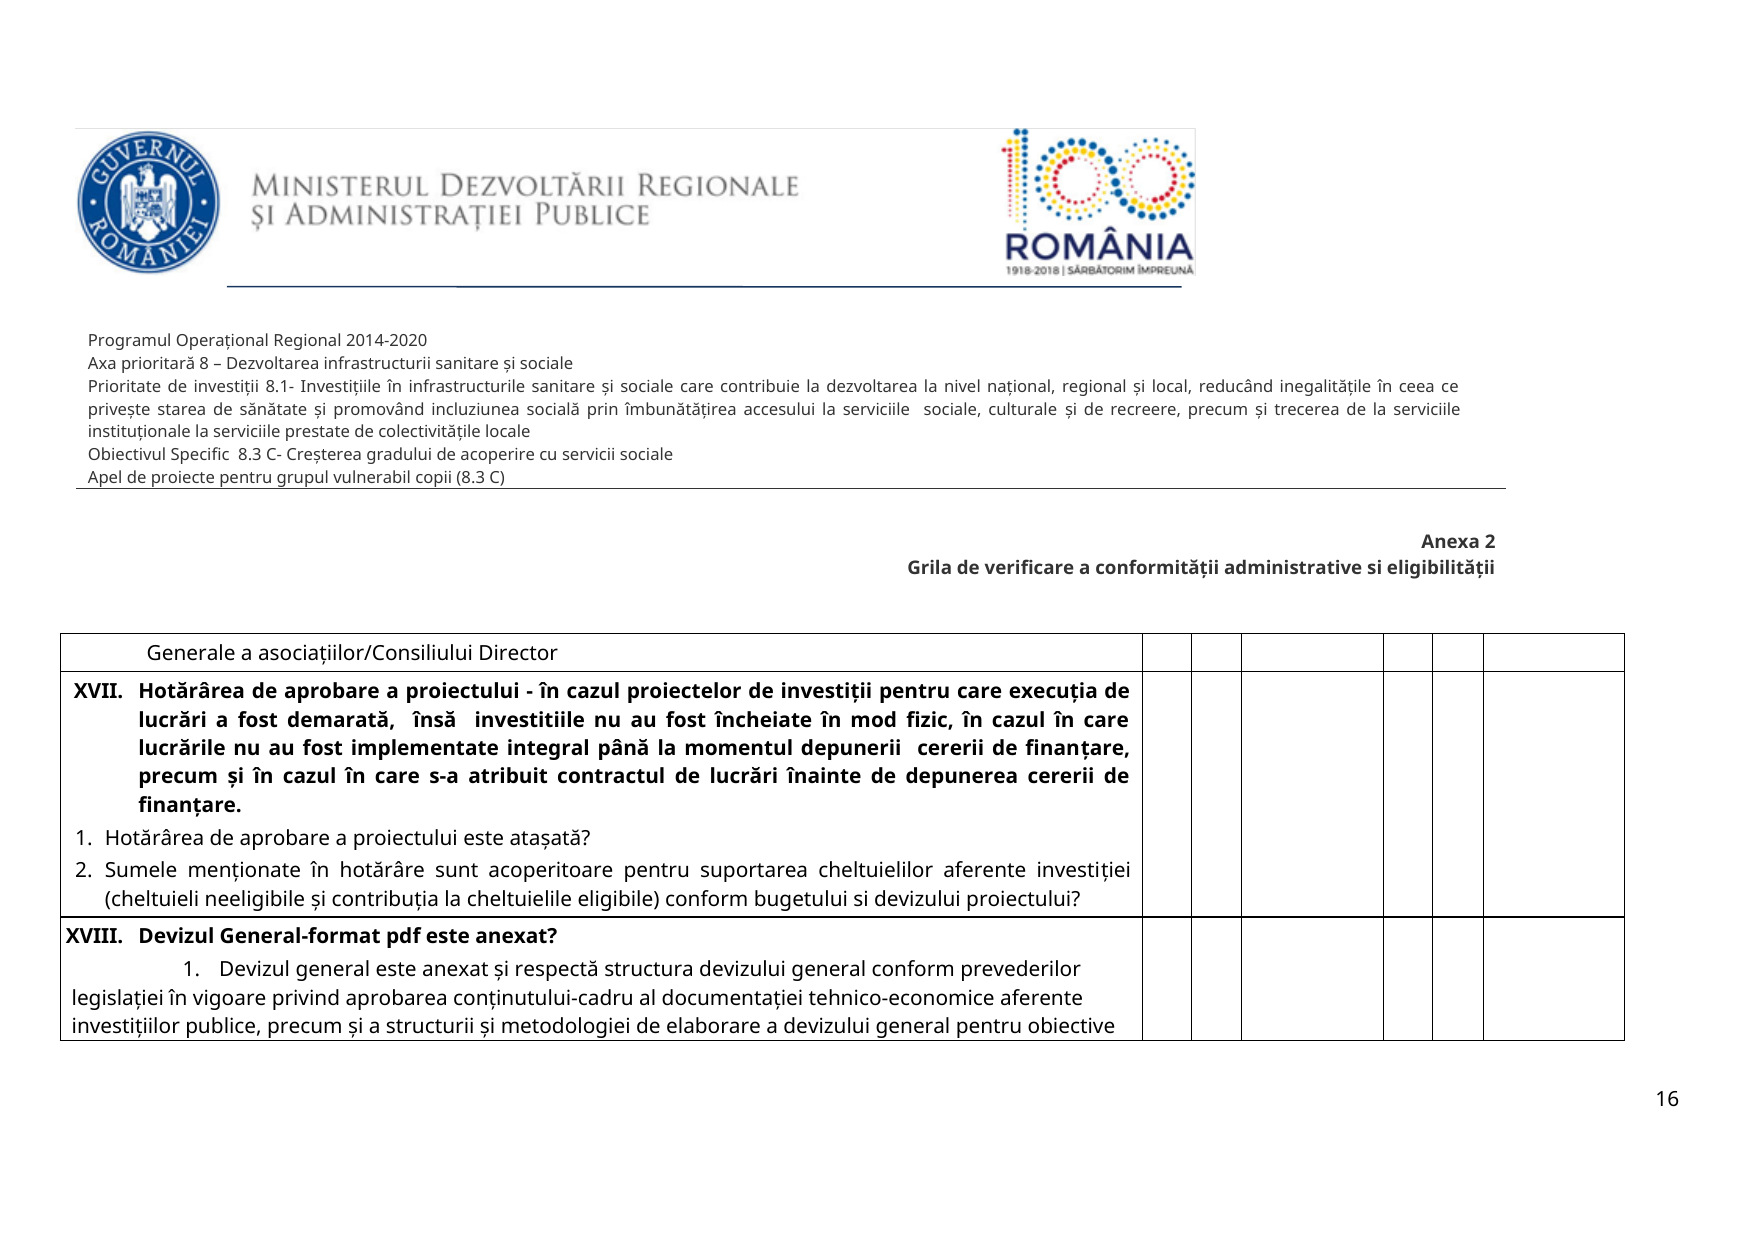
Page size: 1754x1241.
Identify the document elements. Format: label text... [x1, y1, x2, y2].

table_cell [1143, 634, 1191, 671]
table_cell [1384, 634, 1432, 671]
table_cell [1242, 918, 1383, 1039]
table_cell [1484, 634, 1624, 671]
table_cell [1143, 918, 1191, 1039]
table_cell [1384, 672, 1432, 916]
table_cell [1433, 918, 1483, 1039]
table_cell [1484, 672, 1624, 916]
picture [75, 127, 1197, 276]
table_cell [1242, 672, 1383, 916]
table_cell [1433, 672, 1483, 916]
table_cell [1433, 634, 1483, 671]
table_cell [1192, 672, 1241, 916]
table_cell [1384, 918, 1432, 1039]
table_cell [1242, 634, 1383, 671]
table_cell [1484, 918, 1624, 1039]
table_cell [1192, 918, 1241, 1039]
table_cell Devizul General-format pdf este anexat? 1. Devizul general este anexat şi respectă structura devizului general conform prevederilor legislaţiei în vigoare privind aprobarea conţinutului-cadru al documentaţiei tehnico-economice aferente investiţiilor publice, precum şi a structurii şi metodologiei de elaborare a devizului general pentru obiective de investiţii şi lucrări de intervenţii? 2. Devizul general este actualizat cu cel mult 12 luni înainte de data depunerii cererii de finanţare in cazul documentaţiilor tehnico-economice elaborate cu mai mult de 12 luni înainte de data depunerii cererii de finanţare, respectiv între 13 şi 24 de luni înainte de data depunerii cererii de finanţare (cerinţă valabilă doar pentru proiectele de investiţii pentru care execuţia fizică sau de lucrări nu a fost demarată la data depunerii cererii de finanţare)? 3. Devizul general prezinta data elaborării/actualizarii, semnatura si ştampila elaboratorului documentatiei tehnico-economice? [61, 918, 1142, 1039]
table_cell [1192, 634, 1241, 671]
table_cell Hotărârea de aprobare a proiectului - în cazul proiectelor de investiţii pentru care execuţia de lucrări a fost demarată, însă investitiile nu au fost încheiate în mod fizic, în cazul în care lucrările nu au fost implementate integral până la momentul depunerii cererii de finanțare, precum şi în cazul în care s-a atribuit contractul de lucrări înainte de depunerea cererii de finanţare. Hotărârea de aprobare a proiectului este ataşată? Sumele menționate în hotărâre sunt acoperitoare pentru suportarea cheltuielilor aferente investiției (cheltuieli neeligibile și contribuția la cheltuielile eligibile) conform bugetului si devizului proiectului? [61, 672, 1142, 916]
table_cell [1143, 672, 1191, 916]
